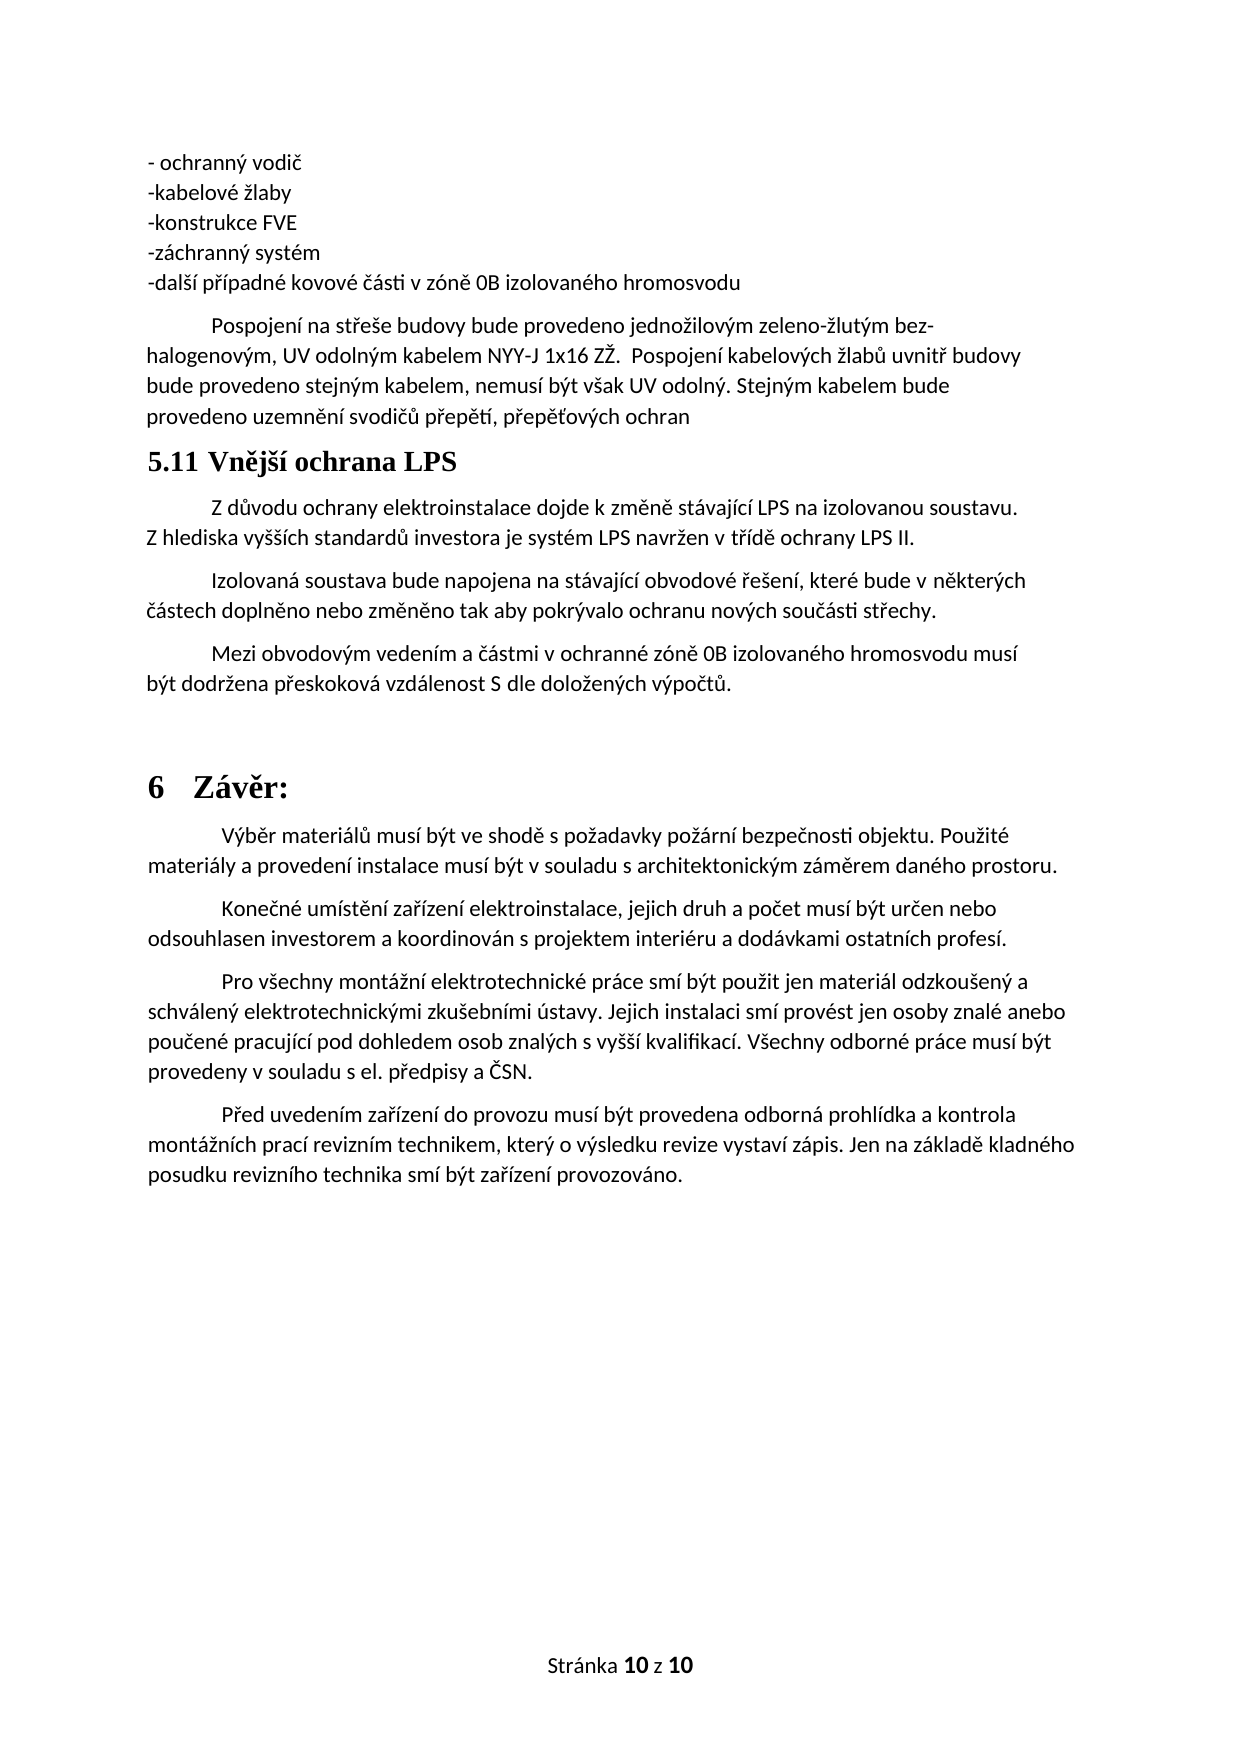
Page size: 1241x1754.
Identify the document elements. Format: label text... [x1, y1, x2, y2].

text Izolovaná soustava bude napojena na stávající obvodové řešení, které bude v některých částech doplněno nebo změněno tak aby pokrývalo ochranu nových součásti střechy. [146, 566, 1034, 624]
text Mezi obvodovým vedením a částmi v ochranné zóně 0B izolovaného hromosvodu musí být dodržena přeskoková vzdálenost S dle doložených výpočtů. [146, 639, 1034, 697]
text Pospojení na střeše budovy bude provedeno jednožilovým zeleno-žlutým bez-halogenovým, UV odolným kabelem NYY-J 1x16 ZŽ. Pospojení kabelových žlabů uvnitř budovy bude provedeno stejným kabelem, nemusí být však UV odolný. Stejným kabelem bude provedeno uzemnění svodičů přepětí, přepěťových ochran [146, 311, 1034, 430]
subtitle Závěr: [148, 767, 1093, 805]
text Výběr materiálů musí být ve shodě s požadavky požární bezpečnosti objektu. Použité materiály a provedení instalace musí být v souladu s architektonickým záměrem daného prostoru. [148, 821, 1093, 879]
text Konečné umístění zařízení elektroinstalace, jejich druh a počet musí být určen nebo odsouhlasen investorem a koordinován s projektem interiéru a dodávkami ostatních profesí. [148, 894, 1093, 952]
text Z důvodu ochrany elektroinstalace dojde k změně stávající LPS na izolovanou soustavu. Z hlediska vyšších standardů investora je systém LPS navržen v třídě ochrany LPS II. [146, 493, 1034, 551]
subtitle Vnější ochrana LPS [148, 444, 1093, 478]
text Pro všechny montážní elektrotechnické práce smí být použit jen materiál odzkoušený a schválený elektrotechnickými zkušebními ústavy. Jejich instalaci smí provést jen osoby znalé anebo poučené pracující pod dohledem osob znalých s vyšší kvalifikací. Všechny odborné práce musí být provedeny v souladu s el. předpisy a ČSN. [148, 967, 1093, 1085]
text Před uvedením zařízení do provozu musí být provedena odborná prohlídka a kontrola montážních prací revizním technikem, který o výsledku revize vystaví zápis. Jen na základě kladného posudku revizního technika smí být zařízení provozováno. [148, 1100, 1093, 1188]
text - ochranný vodič -kabelové žlaby -konstrukce FVE -záchranný systém -další případné kovové části v zóně 0B izolovaného hromosvodu [148, 148, 1093, 296]
